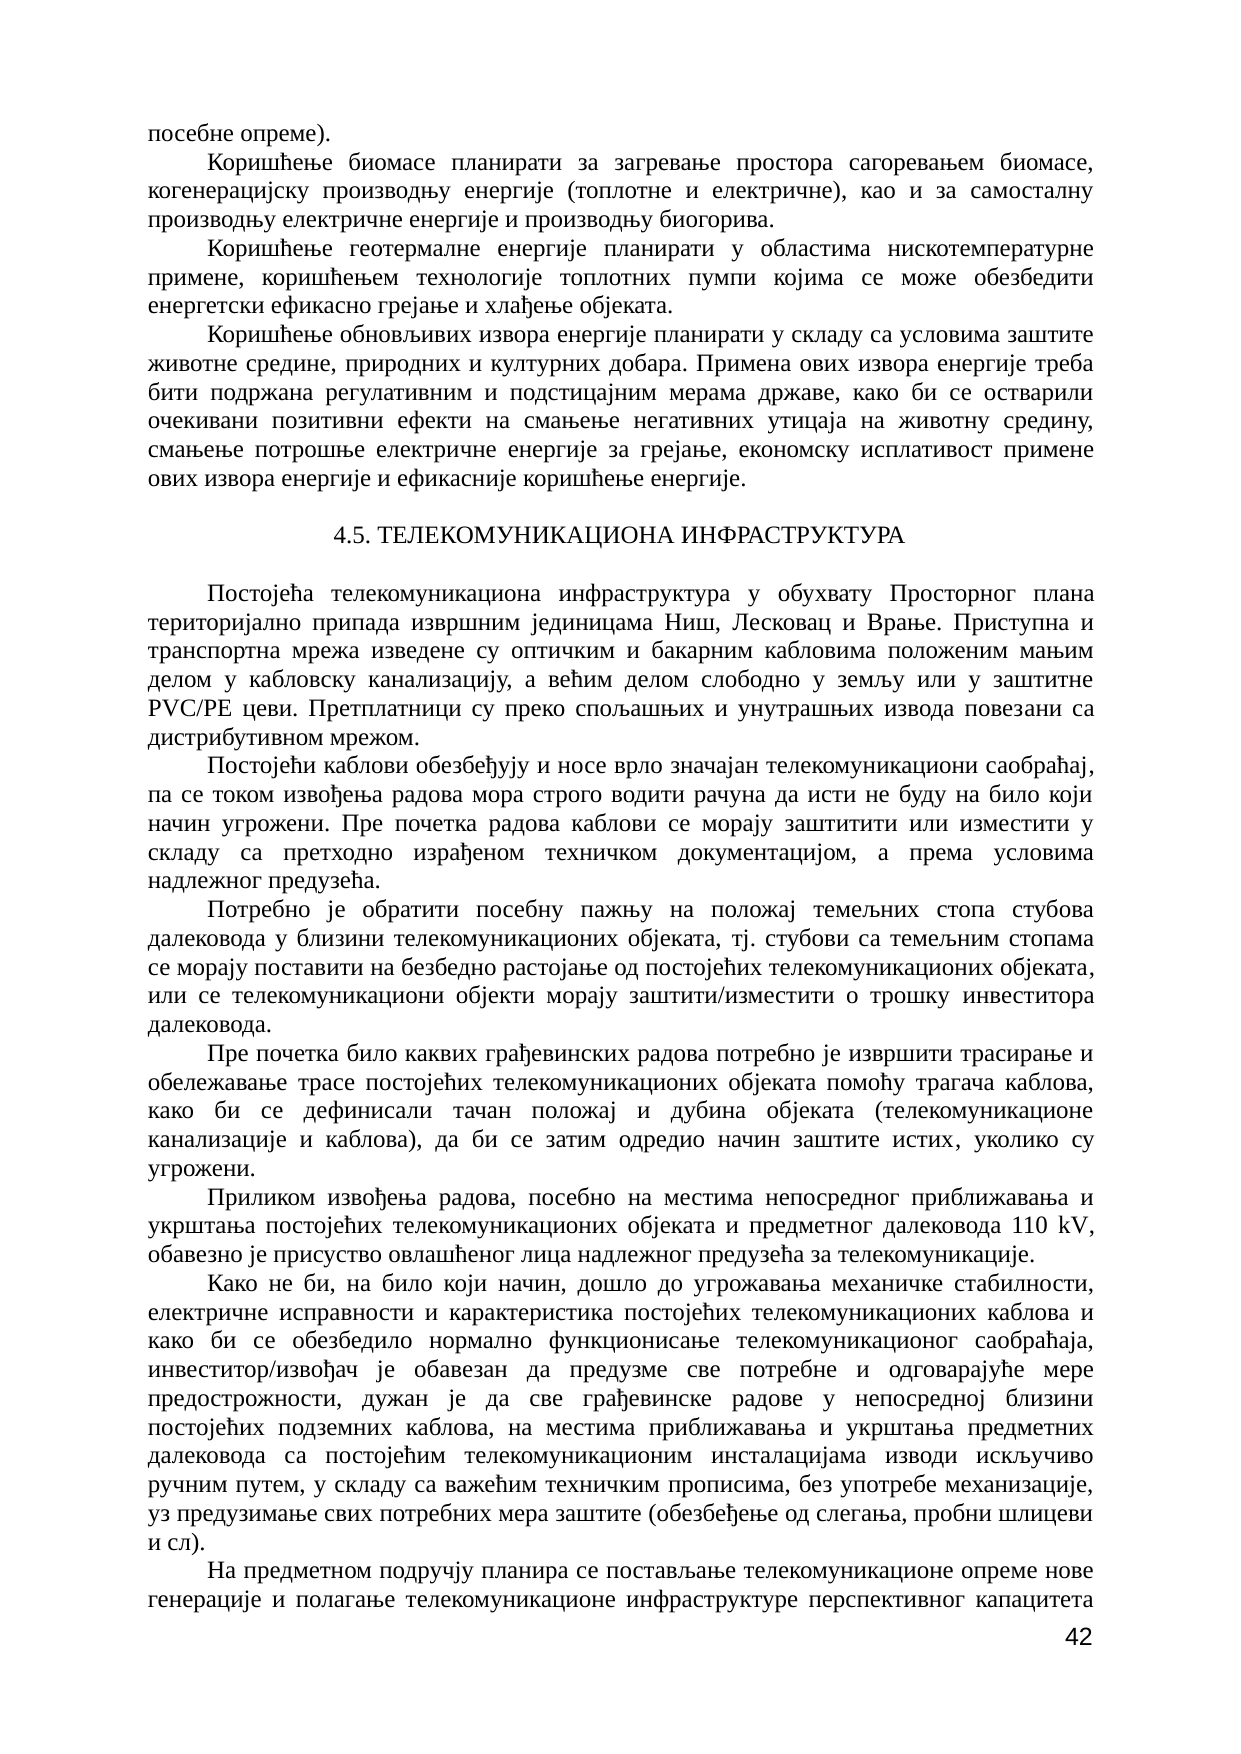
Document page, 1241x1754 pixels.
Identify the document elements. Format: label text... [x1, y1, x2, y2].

text Постојећи каблови обезбеђују и носе врло значајан телекомуникациони саобраћај, па се током извођења радова мора строго водити рачуна да исти не буду на било који начин угрожени. Пре почетка радова каблови се морају заштитити или изместити у складу са претходно израђеном техничком документацијом, а према условима надлежног предузећа. [148, 751, 1094, 894]
text Како не би, на било који начин, дошло до угрожавања механичке стабилности, електричне исправности и карактеристика постојећих телекомуникационих каблова и како би се обезбедило нормално функционисање телекомуникационог саобраћаја, инвеститор/извођач је обавезан да предузме све потребне и одговарајуће мере предострожности, дужан је да све грађевинске радове у непосредној близини постојећих подземних каблова, на местима приближавања и укрштања предметних далековода са постојећим телекомуникационим инсталацијама изводи искључиво ручним путем, у складу са важећим техничким прописима, без употребе механизације, уз предузимање свих потребних мера заштите (обезбеђење од слегања, пробни шлицеви и сл). [148, 1268, 1094, 1556]
text Коришћење биомасе планирати за загревање простора сагоревањем биомасе, когенерацијску производњу енергије (топлотне и електричне), као и за самосталну производњу електричне енергије и производњу биогорива. [148, 147, 1094, 233]
text Постојећа телекомуникациона инфраструктура у обухвату Просторног плана територијално припада извршним јединицама Ниш, Лесковац и Врање. Приступна и транспортна мрежа изведене су оптичким и бакарним кабловима положеним мањим делом у кабловску канализацију, а већим делом слободно у земљу или у заштитне PVC/PE цеви. Претплатници су преко спољашњих и унутрашњих извода повезани са дистрибутивном мрежом. [148, 578, 1094, 751]
text 4.5. ТЕЛЕКОМУНИКАЦИОНА ИНФРАСТРУКТУРА [148, 521, 1091, 549]
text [148, 118, 1094, 147]
text Пре почетка било каквих грађевинских радова потребно је извршити трасирање и обележавање трасе постојећих телекомуникационих објеката помоћу трагача каблова, како би се дефинисали тачан положај и дубина објеката (телекомуникационе канализације и каблова), да би се затим одредио начин заштите истих, уколико су угрожени. [148, 1038, 1094, 1182]
text Приликом извођења радова, посебно на местима непосредног приближавања и укрштања постојећих телекомуникационих објеката и предметног далековода 110 kV, обавезно је присуство овлашћеног лица надлежног предузећа за телекомуникације. [148, 1182, 1094, 1268]
text Потребно је обратити посебну пажњу на положај темељних стопа стубова далековода у близини телекомуникационих објеката, тј. стубови са темељним стопама се морају поставити на безбедно растојање од постојећих телекомуникационих објеката, или се телекомуникациони објекти морају заштити/изместити о трошку инвеститора далековода. [148, 894, 1094, 1038]
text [148, 1556, 1094, 1613]
text Коришћење геотермалне енергије планирати у областима нискотемпературне примене, коришћењем технологије топлотних пумпи којима се може обезбедити енергетски ефикасно грејање и хлађење објеката. [148, 233, 1094, 319]
text Коришћење обновљивих извора енергије планирати у складу са условима заштите животне средине, природних и културних добара. Примена ових извора енергије треба бити подржана регулативним и подстицајним мерама државе, како би се остварили очекивани позитивни ефекти на смањење негативних утицаја на животну средину, смањење потрошње електричне енергије за грејање, економску исплативост примене ових извора енергије и ефикасније коришћење енергије. [148, 319, 1094, 492]
